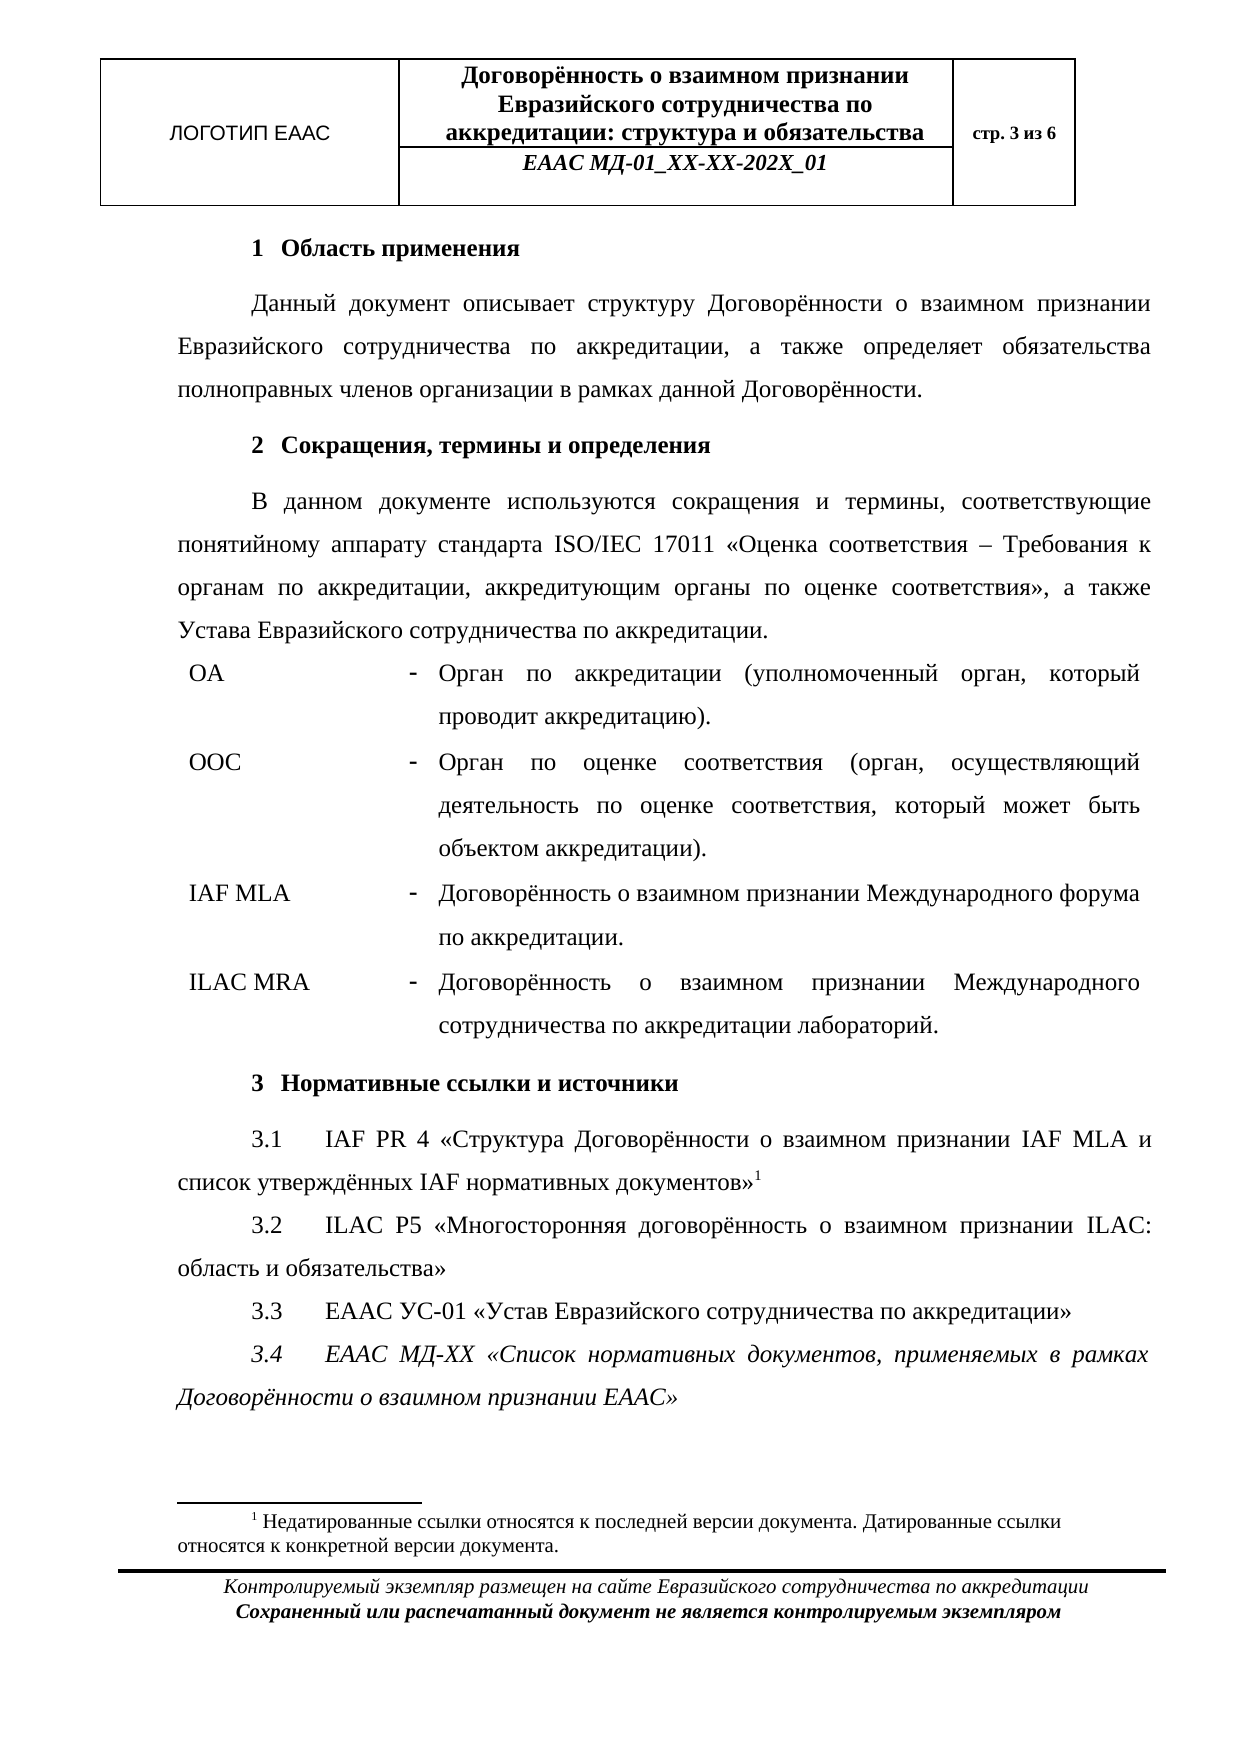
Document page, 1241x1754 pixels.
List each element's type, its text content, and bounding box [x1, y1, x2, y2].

subtitle Нормативные ссылки и источники [251, 1068, 1152, 1097]
text Данный документ описывает структуру Договорённости о взаимном признании Евразийского сотрудничества по аккредитации, а также определяет обязательства полноправных членов организации в рамках данной Договорённости. [177, 288, 1152, 403]
table_header Орган по аккредитации (уполномоченный орган, который проводит аккредитацию). [394, 658, 1152, 747]
list ILAC P5 «Многосторонняя договорённость о взаимном признании ILAC: область и обязательства» [177, 1210, 1152, 1282]
table_cell ILAC MRA [177, 967, 394, 1056]
text В данном документе используются сокращения и термины, соответствующие понятийному аппарату стандарта ISO/IEC 17011 «Оценка соответствия – Требования к органам по аккредитации, аккредитующим органы по оценке соответствия», а также Устава Евразийского сотрудничества по аккредитации. [177, 486, 1152, 644]
table_cell ООС [177, 747, 394, 878]
table_cell Договорённость о взаимном признании Международного сотрудничества по аккредитации лабораторий. [394, 967, 1152, 1056]
table_cell IAF MLA [177, 879, 394, 967]
subtitle Область применения [251, 233, 1152, 261]
table_header ОА [177, 658, 394, 747]
list ЕААС МД-ХХ «Список нормативных документов, применяемых в рамках Договорённости о взаимном признании ЕААС» [177, 1339, 1152, 1411]
table_cell Орган по оценке соответствия (орган, осуществляющий деятельность по оценке соответствия, который может быть объектом аккредитации). [394, 747, 1152, 878]
list IAF PR 4 «Структура Договорённости о взаимном признании IAF MLA и список утверждённых IAF нормативных документов» [177, 1124, 1152, 1196]
table_cell Договорённость о взаимном признании Международного форума по аккредитации. [394, 879, 1152, 967]
subtitle Сокращения, термины и определения [251, 430, 1152, 459]
list ЕААС УС-01 «Устав Евразийского сотрудничества по аккредитации» [177, 1296, 1152, 1325]
